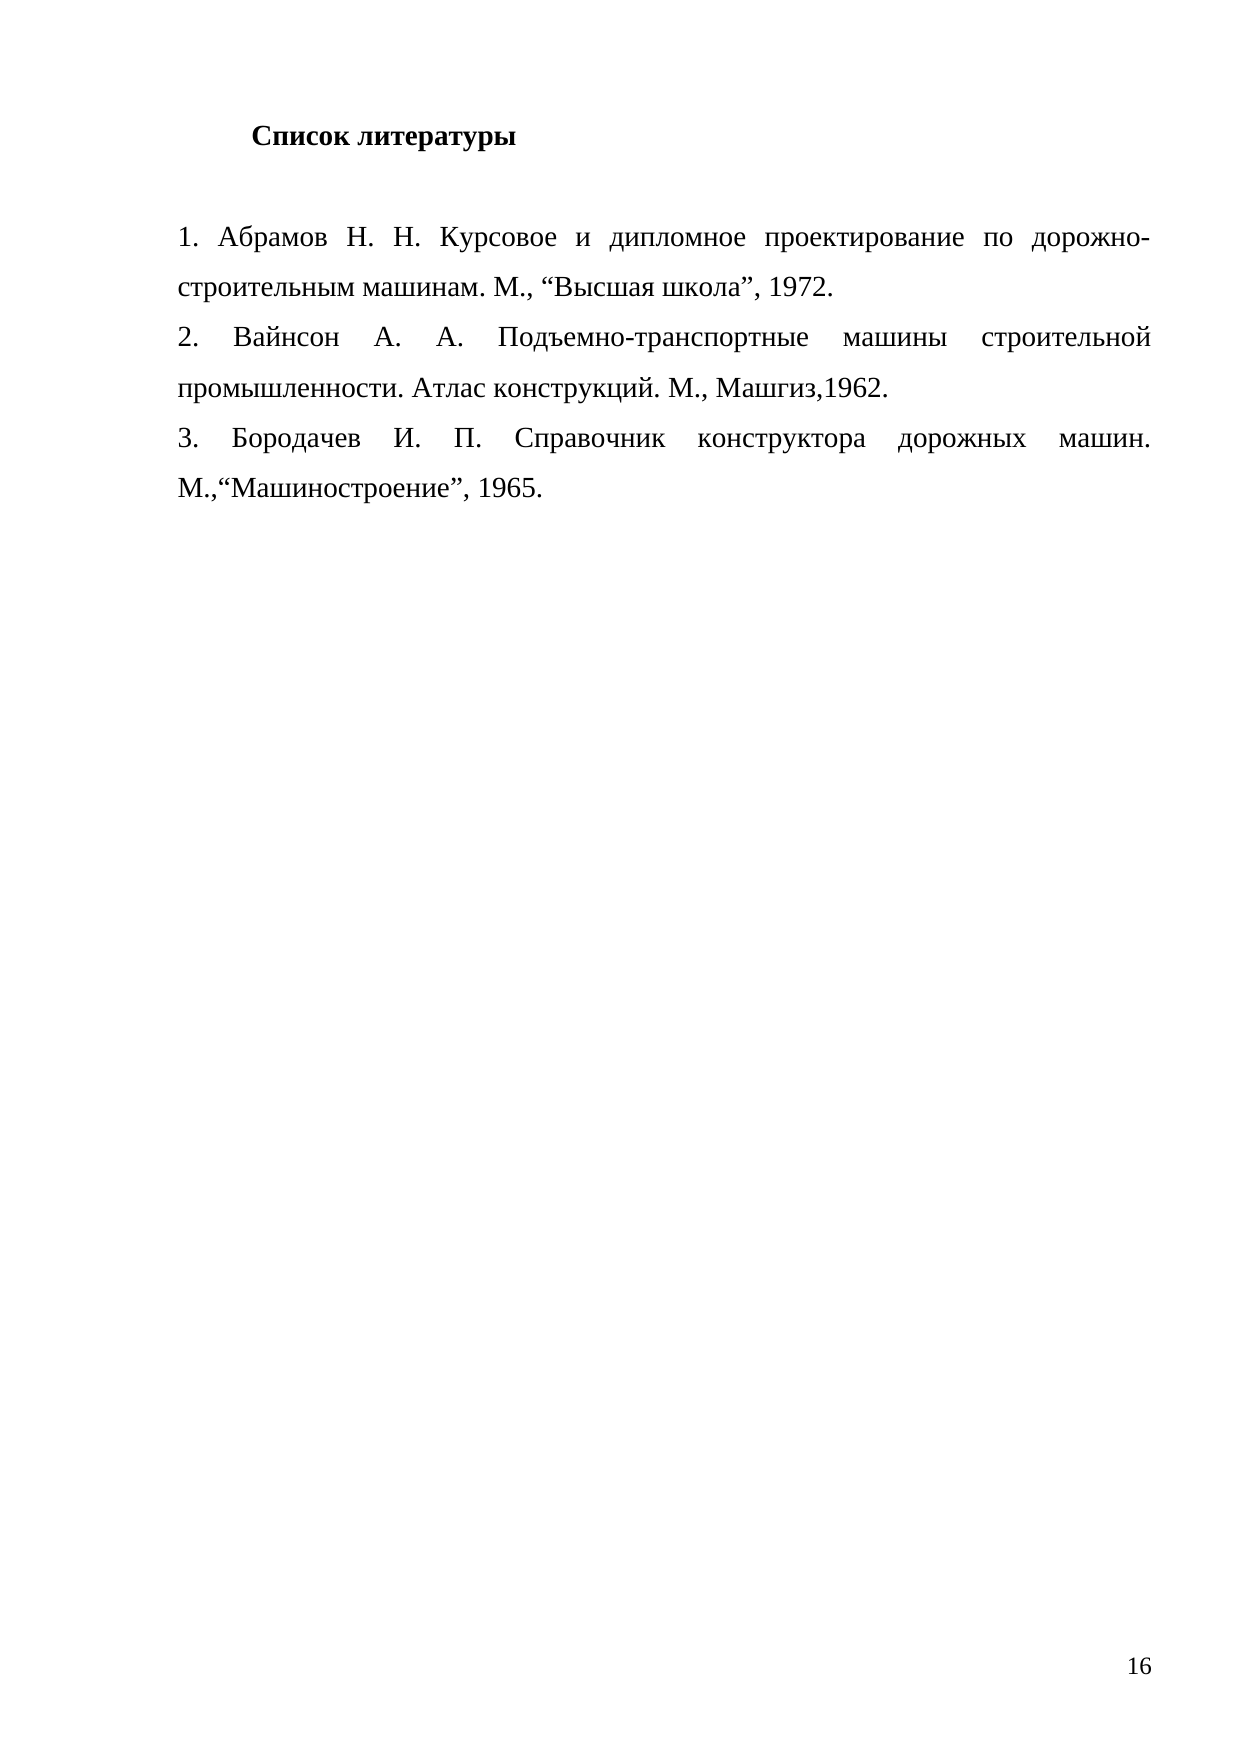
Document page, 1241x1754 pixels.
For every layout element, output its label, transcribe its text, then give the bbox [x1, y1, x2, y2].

text 3. Бородачев И. П. Справочник конструктора дорожных машин. М.,“Машиностроение”, 1965. [177, 420, 1152, 504]
text 1. Абрамов Н. Н. Курсовое и дипломное проектирование по дорожно-строительным машинам. М., “Высшая школа”, 1972. [177, 219, 1152, 303]
text Список литературы [177, 118, 1152, 152]
text 2. Вайнсон А. А. Подъемно-транспортные машины строительной промышленности. Атлас конструкций. М., Машгиз,1962. [177, 319, 1152, 403]
